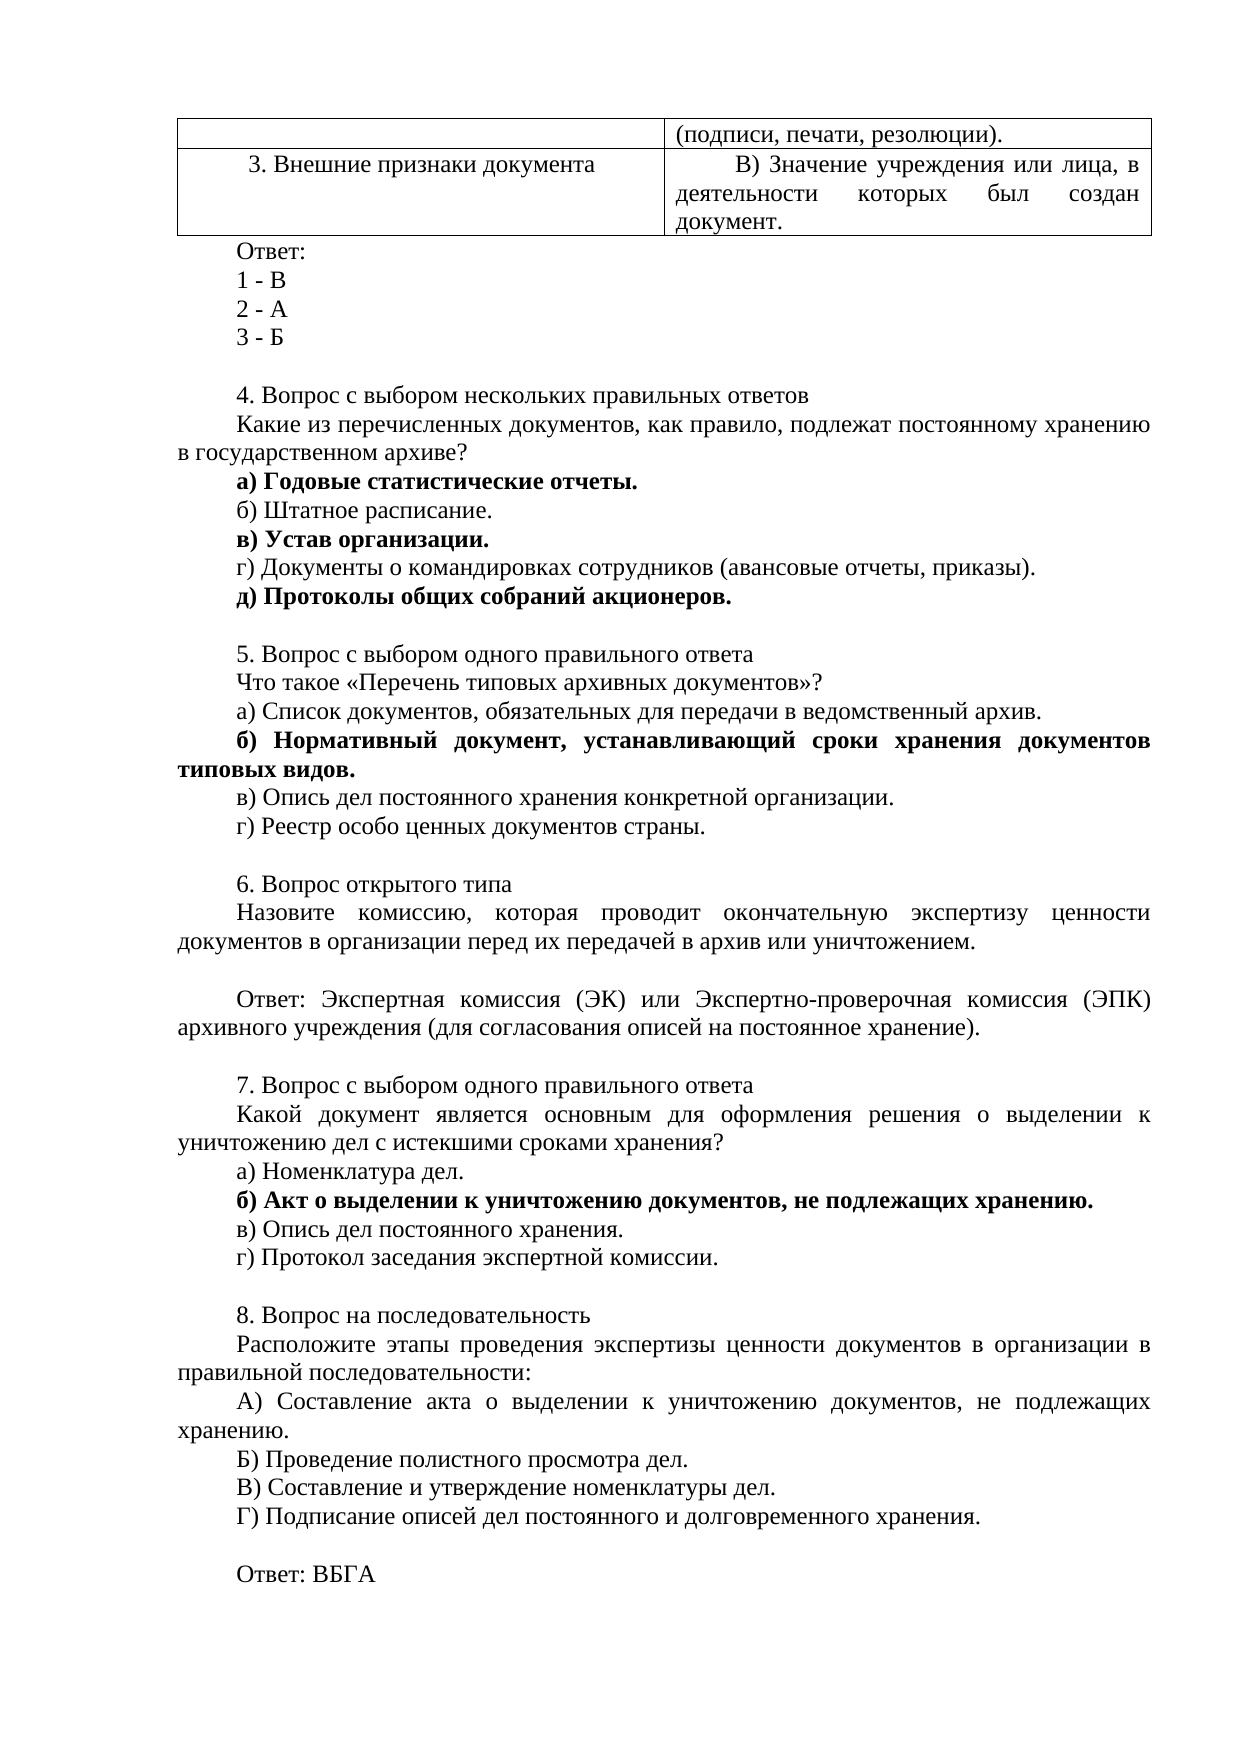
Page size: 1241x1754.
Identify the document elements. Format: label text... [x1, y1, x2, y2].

text в) Опись дел постоянного хранения конкретной организации. [177, 782, 1152, 811]
table_cell 3. Внешние признаки документа [178, 149, 664, 235]
text а) Список документов, обязательных для передачи в ведомственный архив. [177, 696, 1152, 725]
text Ответ: ВБГА [177, 1559, 1152, 1587]
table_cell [178, 119, 664, 148]
text 7. Вопрос с выбором одного правильного ответа [177, 1070, 1152, 1099]
text б) Штатное расписание. [177, 495, 1152, 524]
text Ответ: [177, 236, 1152, 265]
text д) Протоколы общих собраний акционеров. [177, 581, 1152, 610]
text 5. Вопрос с выбором одного правильного ответа [177, 639, 1152, 667]
text Какие из перечисленных документов, как правило, подлежат постоянному хранению в государственном архиве? [177, 409, 1152, 466]
text Г) Подписание описей дел постоянного и долговременного хранения. [177, 1501, 1152, 1530]
text б) Акт о выделении к уничтожению документов, не подлежащих хранению. [177, 1185, 1152, 1214]
text Что такое «Перечень типовых архивных документов»? [177, 667, 1152, 696]
text 1 - В [177, 265, 1152, 294]
text г) Реестр особо ценных документов страны. [177, 811, 1152, 840]
text 8. Вопрос на последовательность [177, 1300, 1152, 1329]
text в) Устав организации. [177, 524, 1152, 552]
text Ответ: Экспертная комиссия (ЭК) или Экспертно-проверочная комиссия (ЭПК) архивного учреждения (для согласования описей на постоянное хранение). [177, 984, 1152, 1041]
text 3 - Б [177, 322, 1152, 351]
text а) Номенклатура дел. [177, 1156, 1152, 1185]
text а) Годовые статистические отчеты. [177, 466, 1152, 495]
text Назовите комиссию, которая проводит окончательную экспертизу ценности документов в организации перед их передачей в архив или уничтожением. [177, 897, 1152, 955]
table_cell В) Значение учреждения или лица, в деятельности которых был создан документ. [665, 149, 1151, 235]
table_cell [665, 119, 1151, 148]
text 6. Вопрос открытого типа [177, 869, 1152, 897]
text б) Нормативный документ, устанавливающий сроки хранения документов типовых видов. [177, 725, 1152, 782]
text А) Составление акта о выделении к уничтожению документов, не подлежащих хранению. [177, 1386, 1152, 1444]
text в) Опись дел постоянного хранения. [177, 1214, 1152, 1242]
text 4. Вопрос с выбором нескольких правильных ответов [177, 380, 1152, 409]
text В) Составление и утверждение номенклатуры дел. [177, 1472, 1152, 1501]
text г) Документы о командировках сотрудников (авансовые отчеты, приказы). [177, 552, 1152, 581]
text Какой документ является основным для оформления решения о выделении к уничтожению дел с истекшими сроками хранения? [177, 1099, 1152, 1156]
text Б) Проведение полистного просмотра дел. [177, 1444, 1152, 1472]
text 2 - А [177, 294, 1152, 322]
text Расположите этапы проведения экспертизы ценности документов в организации в правильной последовательности: [177, 1329, 1152, 1386]
text г) Протокол заседания экспертной комиссии. [177, 1242, 1152, 1271]
